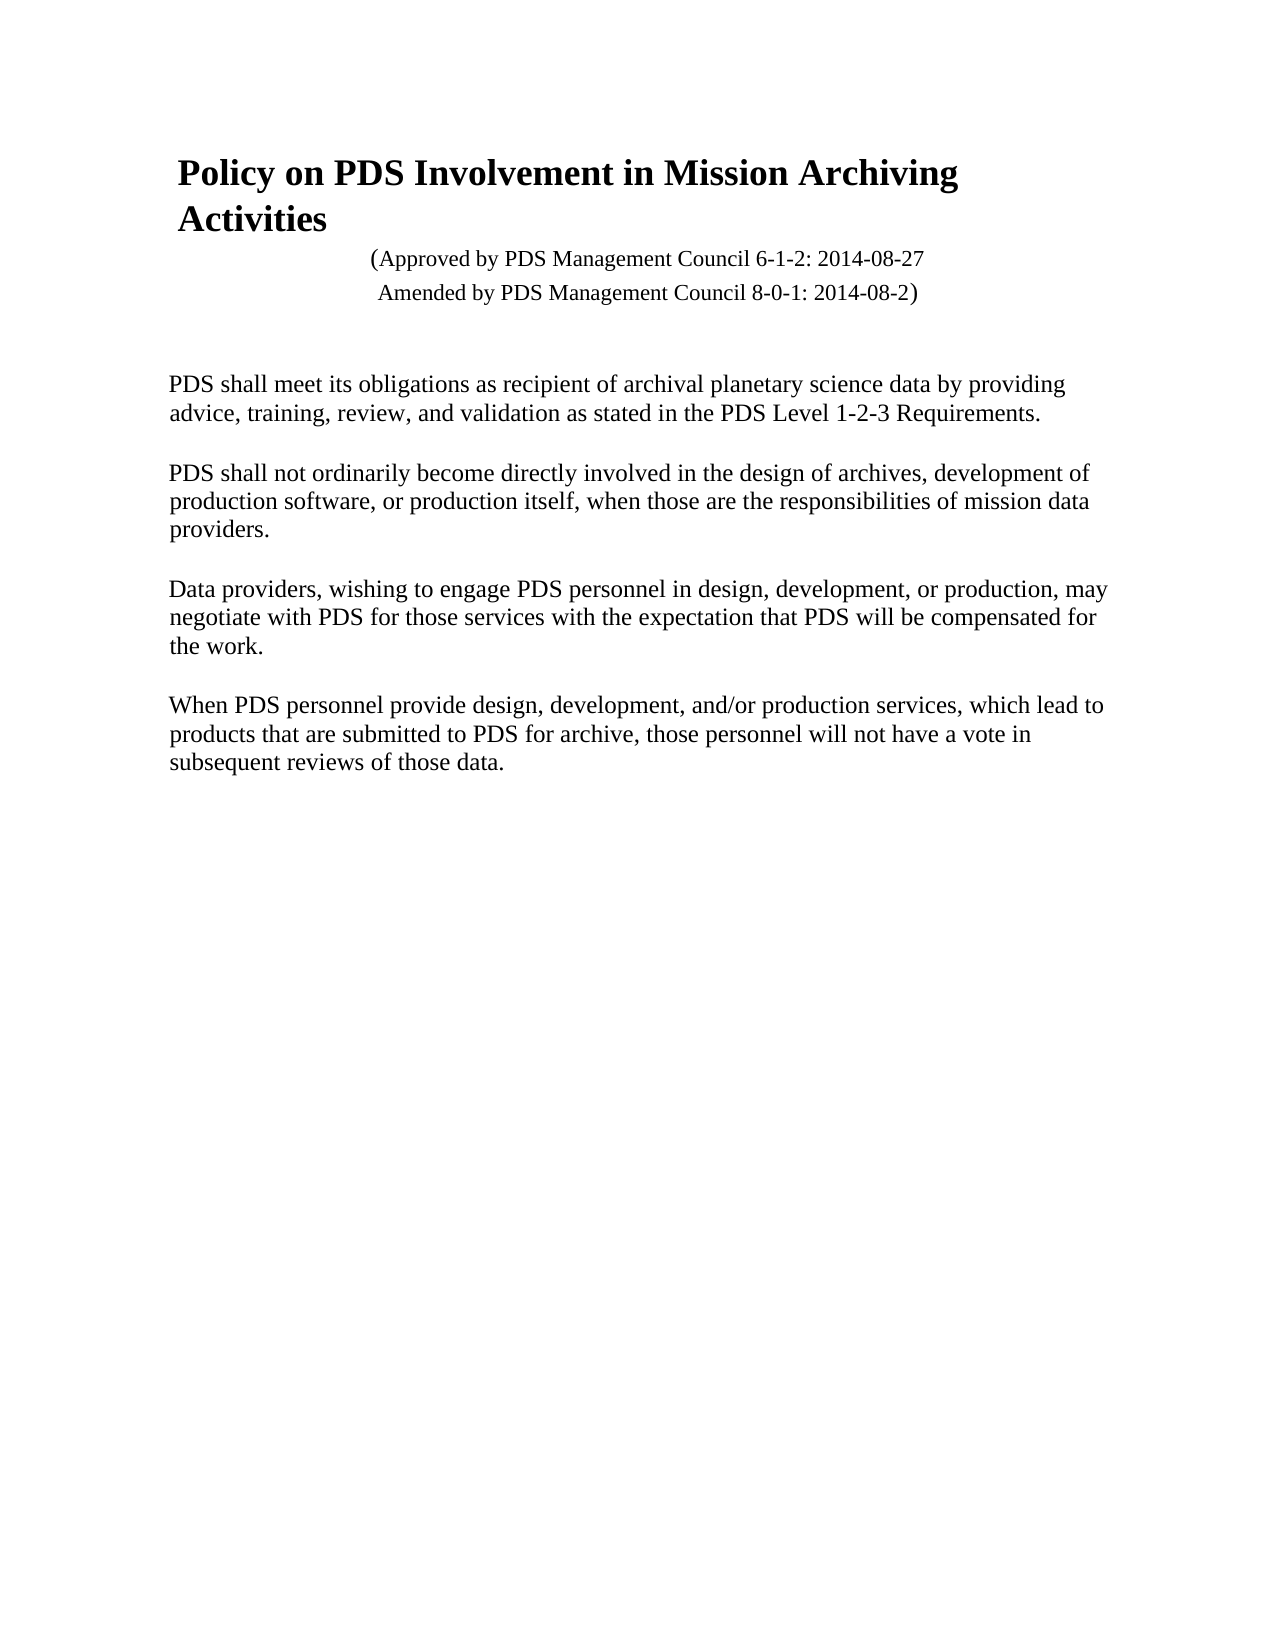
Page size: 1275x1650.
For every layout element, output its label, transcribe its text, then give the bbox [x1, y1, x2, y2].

text When PDS personnel provide design, development, and/or production services, which lead to products that are submitted to PDS for archive, those personnel will not have a vote in subsequent reviews of those data. [168, 691, 1118, 776]
text Policy on PDS Involvement in Mission Archiving Activities [177, 150, 1118, 240]
text PDS shall meet its obligations as recipient of archival planetary science data by providing advice, training, review, and validation as stated in the PDS Level 1-2-3 Requirements. [168, 370, 1118, 427]
text (Approved by PDS Management Council 6-1-2: 2014-08-27 [177, 243, 1117, 272]
text PDS shall not ordinarily become directly involved in the design of archives, development of production software, or production itself, when those are the responsibilities of mission data providers. [168, 458, 1118, 543]
text Amended by PDS Management Council 8-0-1: 2014-08-2) [177, 277, 1118, 306]
text Data providers, wishing to engage PDS personnel in design, development, or production, may negotiate with PDS for those services with the expectation that PDS will be compensated for the work. [168, 575, 1118, 659]
